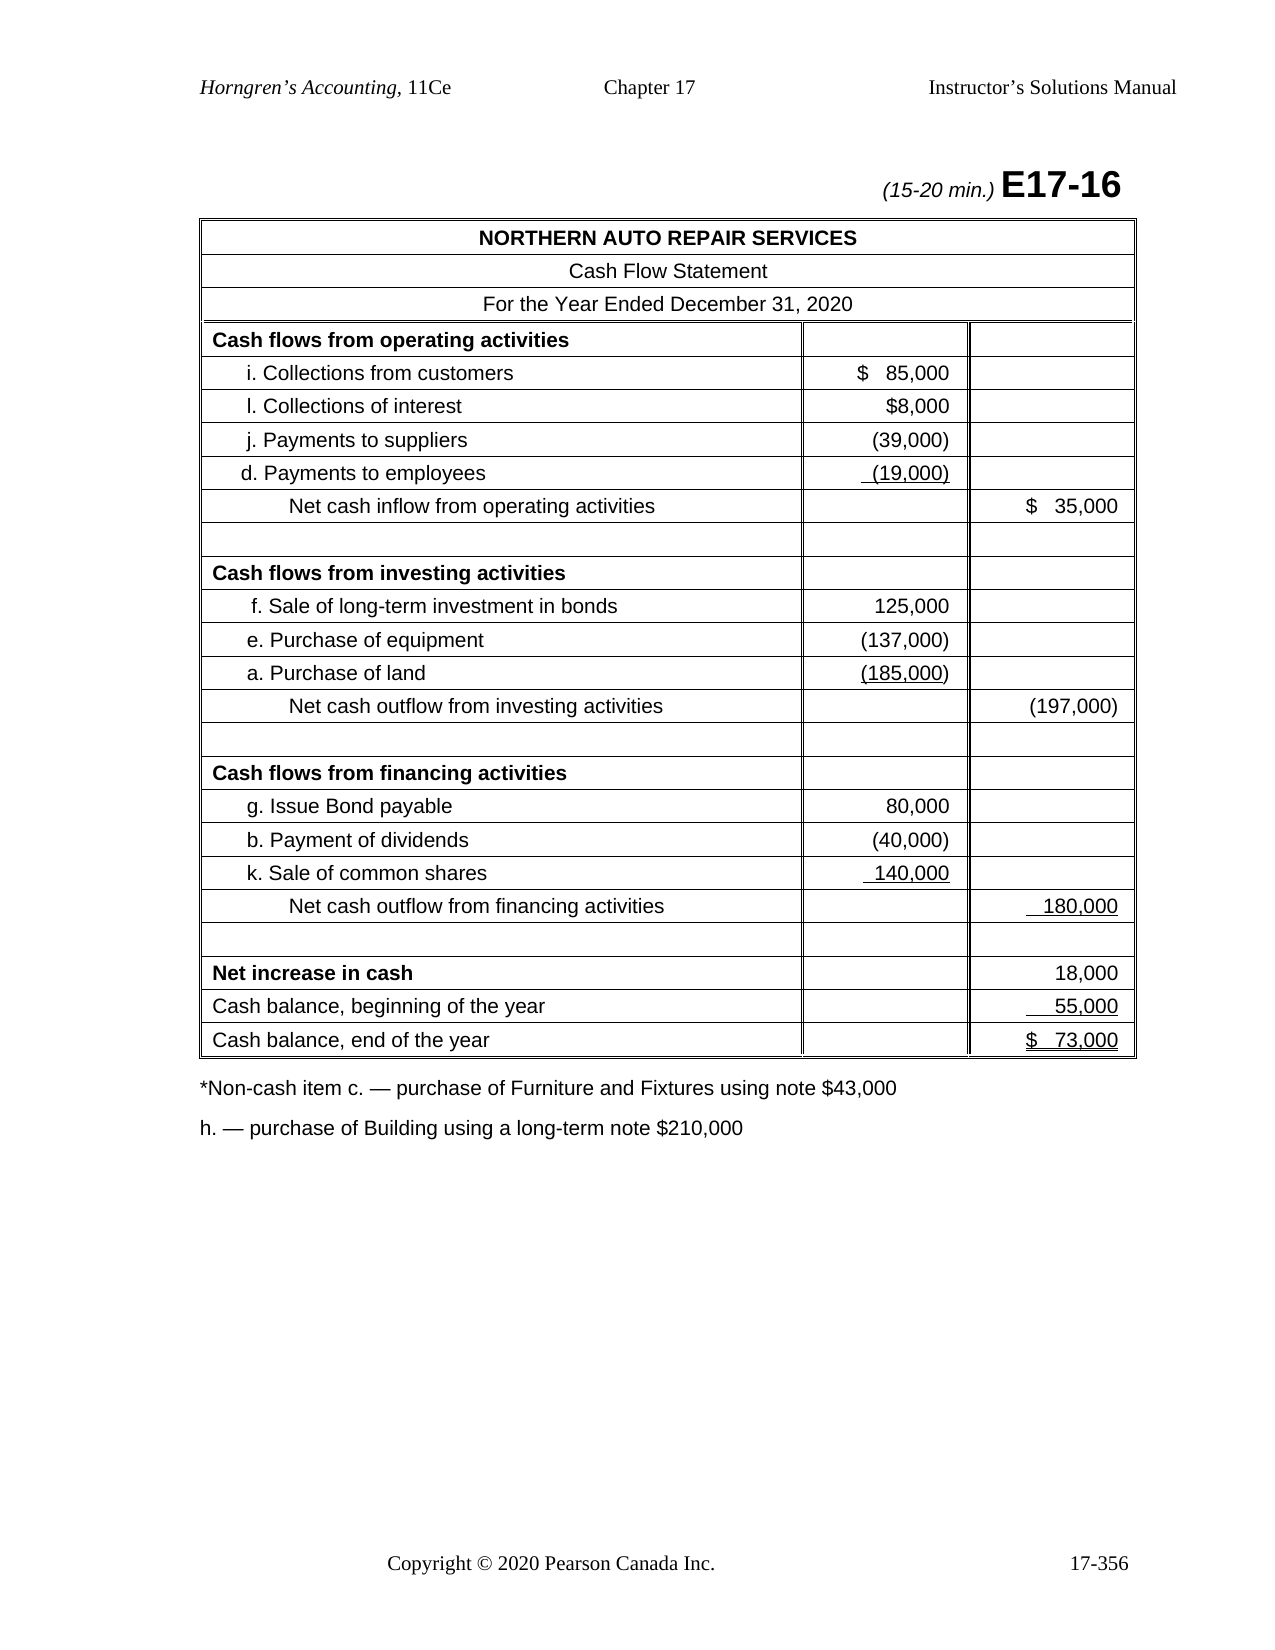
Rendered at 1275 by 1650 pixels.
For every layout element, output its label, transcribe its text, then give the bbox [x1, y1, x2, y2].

table_cell [971, 657, 1134, 689]
table_cell [971, 390, 1134, 422]
table_cell Net cash outflow from investing activities [202, 690, 801, 722]
table_cell (185,000) [804, 657, 967, 689]
table_cell [971, 623, 1134, 656]
text *Non-cash item c. — purchase of Furniture and Fixtures using note $43,000 [199, 1075, 1127, 1099]
table_cell d. Payments to employees [202, 457, 801, 489]
table_cell g. Issue Bond payable [202, 790, 801, 822]
table_cell Cash flows from financing activities [202, 757, 801, 789]
table_cell (137,000) [804, 623, 967, 656]
table_cell [804, 890, 967, 922]
table_cell j. Payments to suppliers [202, 423, 801, 456]
table_cell [971, 923, 1134, 956]
table_cell Cash Flow Statement [202, 255, 1134, 287]
table_cell [971, 423, 1134, 456]
table_cell [971, 357, 1134, 389]
table_cell [804, 923, 967, 956]
table_cell Net increase in cash [202, 957, 801, 989]
table_cell (19,000) [804, 457, 967, 489]
table_cell [202, 723, 801, 756]
table_cell Net cash inflow from operating activities [202, 490, 801, 522]
table_cell 80,000 [804, 790, 967, 822]
text (15-20 min.) E17-16 [187, 162, 1121, 206]
table_cell (40,000) [804, 823, 967, 856]
table_cell 180,000 [971, 890, 1134, 922]
table_cell Cash balance, beginning of the year [202, 990, 801, 1022]
table_header NORTHERN AUTO REPAIR SERVICES [202, 221, 1134, 253]
table_cell e. Purchase of equipment [202, 623, 801, 656]
table_cell [971, 557, 1134, 589]
table_cell Net cash outflow from financing activities [202, 890, 801, 922]
table_cell [804, 757, 967, 789]
table_cell [971, 457, 1134, 489]
table_cell [971, 757, 1134, 789]
table_cell [804, 690, 967, 722]
table_cell Cash balance, end of the year [202, 1023, 803, 1056]
table_cell 125,000 [804, 590, 967, 622]
table_cell [804, 990, 967, 1022]
table_cell [804, 523, 967, 556]
table_cell [803, 1023, 969, 1056]
table_cell [971, 857, 1134, 889]
table_cell [804, 723, 967, 756]
table_cell $ 35,000 [971, 490, 1134, 522]
table_cell [971, 790, 1134, 822]
table_cell (197,000) [971, 690, 1134, 722]
table_cell [971, 523, 1134, 556]
table_cell [804, 957, 967, 989]
table_cell (39,000) [804, 423, 967, 456]
table_cell k. Sale of common shares [202, 857, 801, 889]
table_cell $ 73,000 [969, 1023, 1134, 1056]
table_cell 140,000 [804, 857, 967, 889]
table_cell l. Collections of interest [202, 390, 801, 422]
table_cell b. Payment of dividends [202, 823, 801, 856]
table_cell [202, 523, 801, 556]
table_cell [971, 723, 1134, 756]
table_cell [804, 323, 967, 356]
table_cell [202, 923, 801, 956]
table_cell [971, 823, 1134, 856]
table_cell 18,000 [971, 957, 1134, 989]
table_cell Cash flows from operating activities [201, 320, 803, 356]
table_cell [804, 557, 967, 589]
table_cell For the Year Ended December 31, 2020 [202, 288, 1134, 320]
table_cell $8,000 [804, 390, 967, 422]
table_cell Cash flows from investing activities [202, 557, 801, 589]
table_cell [971, 590, 1134, 622]
text h. — purchase of Building using a long-term note $210,000 [199, 1116, 1127, 1140]
table_cell $ 85,000 [804, 357, 967, 389]
table_cell [969, 320, 1135, 356]
table_cell [804, 490, 967, 522]
table_cell f. Sale of long-term investment in bonds [202, 590, 801, 622]
table_cell i. Collections from customers [202, 357, 801, 389]
table_cell 55,000 [971, 990, 1134, 1022]
table_cell a. Purchase of land [202, 657, 801, 689]
